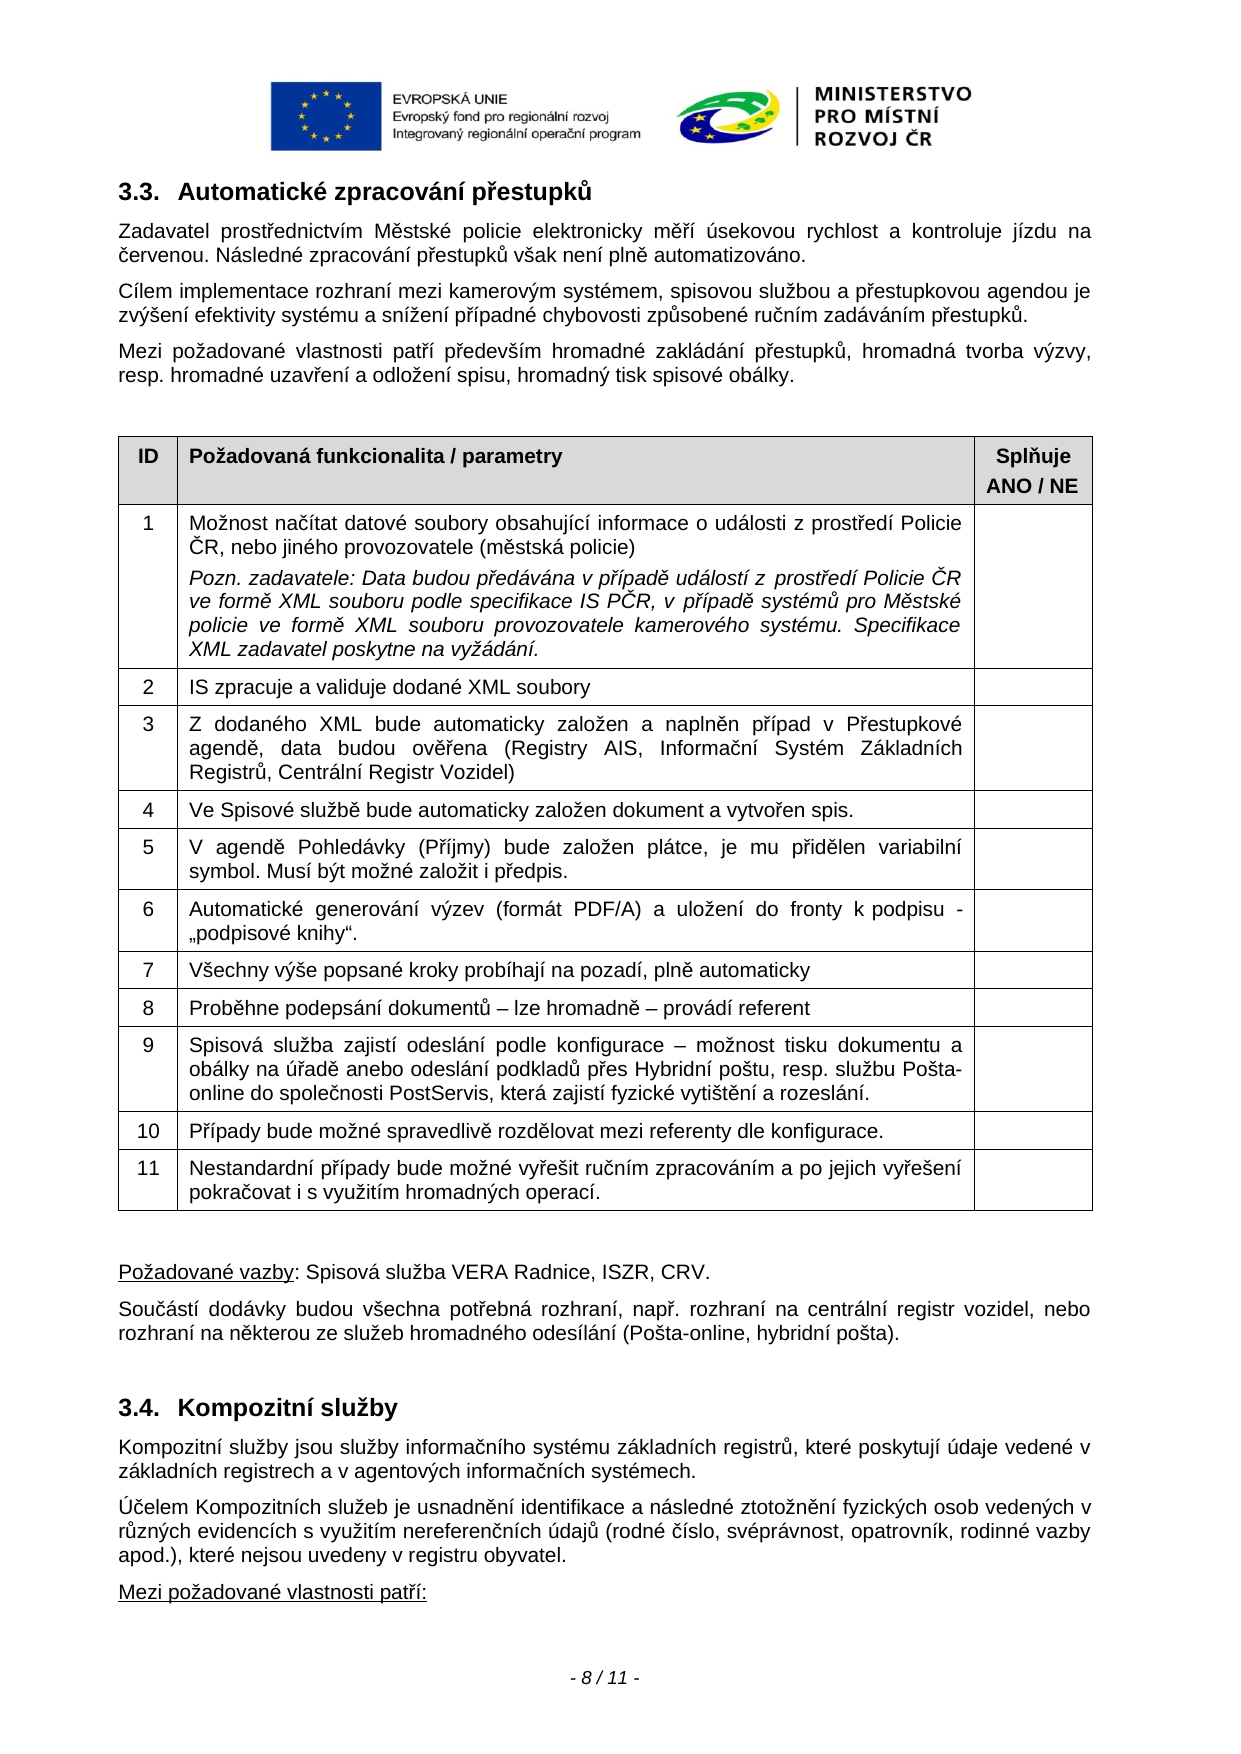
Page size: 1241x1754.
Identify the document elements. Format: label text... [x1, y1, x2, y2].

table_cell Spisová služba zajistí odeslání podle konfigurace – možnost tisku dokumentu a obálky na úřadě anebo odeslání podkladů přes Hybridní poštu, resp. službu Pošta-online do společnosti PostServis, která zajistí fyzické vytištění a rozeslání. [178, 1027, 974, 1111]
table_cell 2 [119, 669, 177, 705]
table_cell [975, 1112, 1092, 1149]
table_cell Z dodaného XML bude automaticky založen a naplněn případ v Přestupkové agendě, data budou ověřena (Registry AIS, Informační Systém Základních Registrů, Centrální Registr Vozidel) [178, 706, 974, 790]
table_cell Všechny výše popsané kroky probíhají na pozadí, plně automaticky [178, 952, 974, 988]
text Mezi požadované vlastnosti patří: [118, 1579, 1092, 1603]
table_cell [975, 706, 1092, 790]
table_cell [975, 952, 1092, 988]
table_cell [975, 505, 1092, 667]
text Požadované vazby: Spisová služba VERA Radnice, ISZR, CRV. [118, 1260, 1092, 1284]
table_cell [975, 669, 1092, 705]
table_cell 10 [119, 1112, 177, 1149]
table_cell Nestandardní případy bude možné vyřešit ručním zpracováním a po jejich vyřešení pokračovat i s využitím hromadných operací. [178, 1150, 974, 1210]
table_cell 8 [119, 989, 177, 1026]
table_cell [975, 829, 1092, 889]
table_cell [975, 1150, 1092, 1210]
table_cell 4 [119, 791, 177, 828]
table_cell 9 [119, 1027, 177, 1111]
table_cell 3 [119, 706, 177, 790]
table_header ID [119, 437, 177, 504]
table_cell V agendě Pohledávky (Příjmy) bude založen plátce, je mu přidělen variabilní symbol. Musí být možné založit i předpis. [178, 829, 974, 889]
subtitle Kompozitní služby [118, 1393, 1092, 1422]
text Cílem implementace rozhraní mezi kamerovým systémem, spisovou službou a přestupkovou agendou je zvýšení efektivity systému a snížení případné chybovosti způsobené ručním zadáváním přestupků. [118, 279, 1092, 327]
table_cell Případy bude možné spravedlivě rozdělovat mezi referenty dle konfigurace. [178, 1112, 974, 1149]
table_cell Automatické generování výzev (formát PDF/A) a uložení do fronty k podpisu - „podpisové knihy“. [178, 890, 974, 951]
picture [246, 58, 994, 173]
table_cell [975, 890, 1092, 951]
table_cell IS zpracuje a validuje dodané XML soubory [178, 669, 974, 705]
table_cell Ve Spisové službě bude automaticky založen dokument a vytvořen spis. [178, 791, 974, 828]
subtitle Automatické zpracování přestupků [118, 177, 1092, 206]
table_cell [975, 791, 1092, 828]
table_cell [975, 989, 1092, 1026]
table_cell 11 [119, 1150, 177, 1210]
table_cell Proběhne podepsání dokumentů – lze hromadně – provádí referent [178, 989, 974, 1026]
table_cell 7 [119, 952, 177, 988]
text Účelem Kompozitních služeb je usnadnění identifikace a následné ztotožnění fyzických osob vedených v různých evidencích s využitím nereferenčních údajů (rodné číslo, svéprávnost, opatrovník, rodinné vazby apod.), které nejsou uvedeny v registru obyvatel. [118, 1495, 1092, 1567]
text Součástí dodávky budou všechna potřebná rozhraní, např. rozhraní na centrální registr vozidel, nebo rozhraní na některou ze služeb hromadného odesílání (Pošta-online, hybridní pošta). [118, 1297, 1092, 1344]
table_cell 1 [119, 505, 177, 667]
text Kompozitní služby jsou služby informačního systému základních registrů, které poskytují údaje vedené v základních registrech a v agentových informačních systémech. [118, 1435, 1092, 1483]
table_header Splňuje ANO / NE [975, 437, 1092, 504]
table_cell [975, 1027, 1092, 1111]
table_cell Možnost načítat datové soubory obsahující informace o události z prostředí Policie ČR, nebo jiného provozovatele (městská policie) Pozn. zadavatele: Data budou předávána v případě událostí z prostředí Policie ČR ve formě XML souboru podle specifikace IS PČR, v případě systémů pro Městské policie ve formě XML souboru provozovatele kamerového systému. Specifikace XML zadavatel poskytne na vyžádání. [178, 505, 974, 667]
table_cell 6 [119, 890, 177, 951]
table_header Požadovaná funkcionalita / parametry [178, 437, 974, 504]
text Mezi požadované vlastnosti patří především hromadné zakládání přestupků, hromadná tvorba výzvy, resp. hromadné uzavření a odložení spisu, hromadný tisk spisové obálky. [118, 339, 1092, 387]
text Zadavatel prostřednictvím Městské policie elektronicky měří úsekovou rychlost a kontroluje jízdu na červenou. Následné zpracování přestupků však není plně automatizováno. [118, 218, 1092, 266]
table_cell 5 [119, 829, 177, 889]
